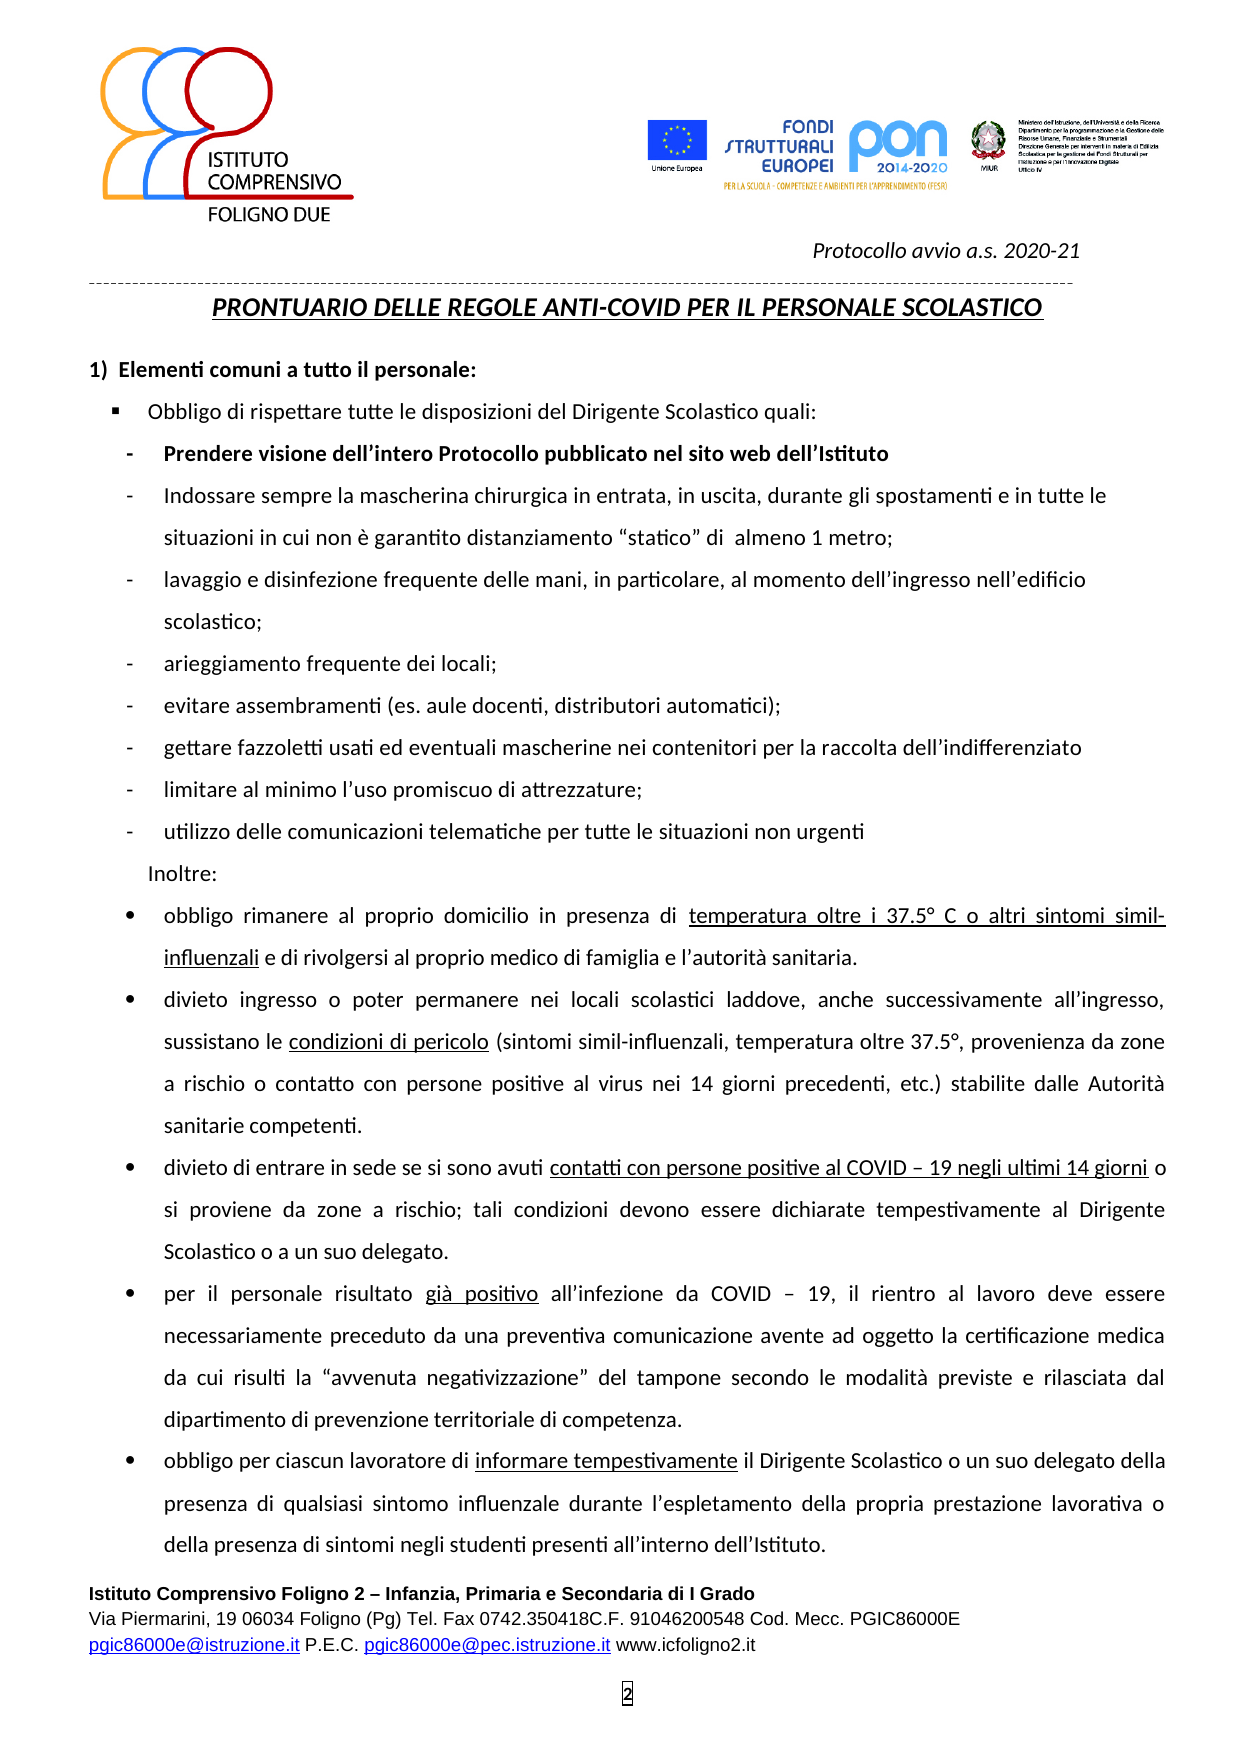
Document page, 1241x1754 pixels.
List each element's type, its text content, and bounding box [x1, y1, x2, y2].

list Indossare sempre la mascherina chirurgica in entrata, in uscita, durante gli spostamenti e in tutte le situazioni in cui non è garantito distanziamento “statico” di almeno 1 metro; [126, 481, 1167, 551]
list lavaggio e disinfezione frequente delle mani, in particolare, al momento dell’ingresso nell’edificio scolastico; [126, 565, 1167, 635]
list arieggiamento frequente dei locali; [126, 649, 1167, 677]
picture [88, 35, 1193, 233]
text 1) Elementi comuni a tutto il personale: [89, 355, 1167, 383]
list divieto di entrare in sede se si sono avuti contatti con persone positive al COVID – 19 negli ultimi 14 giorni o si proviene da zone a rischio; tali condizioni devono essere dichiarate tempestivamente al Dirigente Scolastico o a un suo delegato. [126, 1153, 1167, 1265]
text PRONTUARIO DELLE REGOLE ANTI-COVID PER IL PERSONALE SCOLASTICO [89, 290, 1167, 323]
list Prendere visione dell’intero Protocollo pubblicato nel sito web dell’Istituto [126, 439, 1167, 467]
list limitare al minimo l’uso promiscuo di attrezzature; [126, 775, 1167, 803]
list obbligo rimanere al proprio domicilio in presenza di temperatura oltre i 37.5° C o altri sintomi simil-influenzali e di rivolgersi al proprio medico di famiglia e l’autorità sanitaria. [126, 901, 1167, 971]
list gettare fazzoletti usati ed eventuali mascherine nei contenitori per la raccolta dell’indifferenziato [126, 733, 1167, 761]
list Obbligo di rispettare tutte le disposizioni del Dirigente Scolastico quali: [110, 397, 1167, 425]
list utilizzo delle comunicazioni telematiche per tutte le situazioni non urgenti [126, 817, 1167, 845]
list divieto ingresso o poter permanere nei locali scolastici laddove, anche successivamente all’ingresso, sussistano le condizioni di pericolo (sintomi simil-influenzali, temperatura oltre 37.5°, provenienza da zone a rischio o contatto con persone positive al virus nei 14 giorni precedenti, etc.) stabilite dalle Autorità sanitarie competenti. [126, 985, 1167, 1139]
list per il personale risultato già positivo all’infezione da COVID – 19, il rientro al lavoro deve essere necessariamente preceduto da una preventiva comunicazione avente ad oggetto la certificazione medica da cui risulti la “avvenuta negativizzazione” del tampone secondo le modalità previste e rilasciata dal dipartimento di prevenzione territoriale di competenza. [126, 1279, 1167, 1433]
list evitare assembramenti (es. aule docenti, distributori automatici); [126, 691, 1167, 719]
list obbligo per ciascun lavoratore di informare tempestivamente il Dirigente Scolastico o un suo delegato della presenza di qualsiasi sintomo influenzale durante l’espletamento della propria prestazione lavorativa o della presenza di sintomi negli studenti presenti all’interno dell’Istituto. [126, 1447, 1167, 1559]
text Inoltre: [148, 859, 1167, 887]
